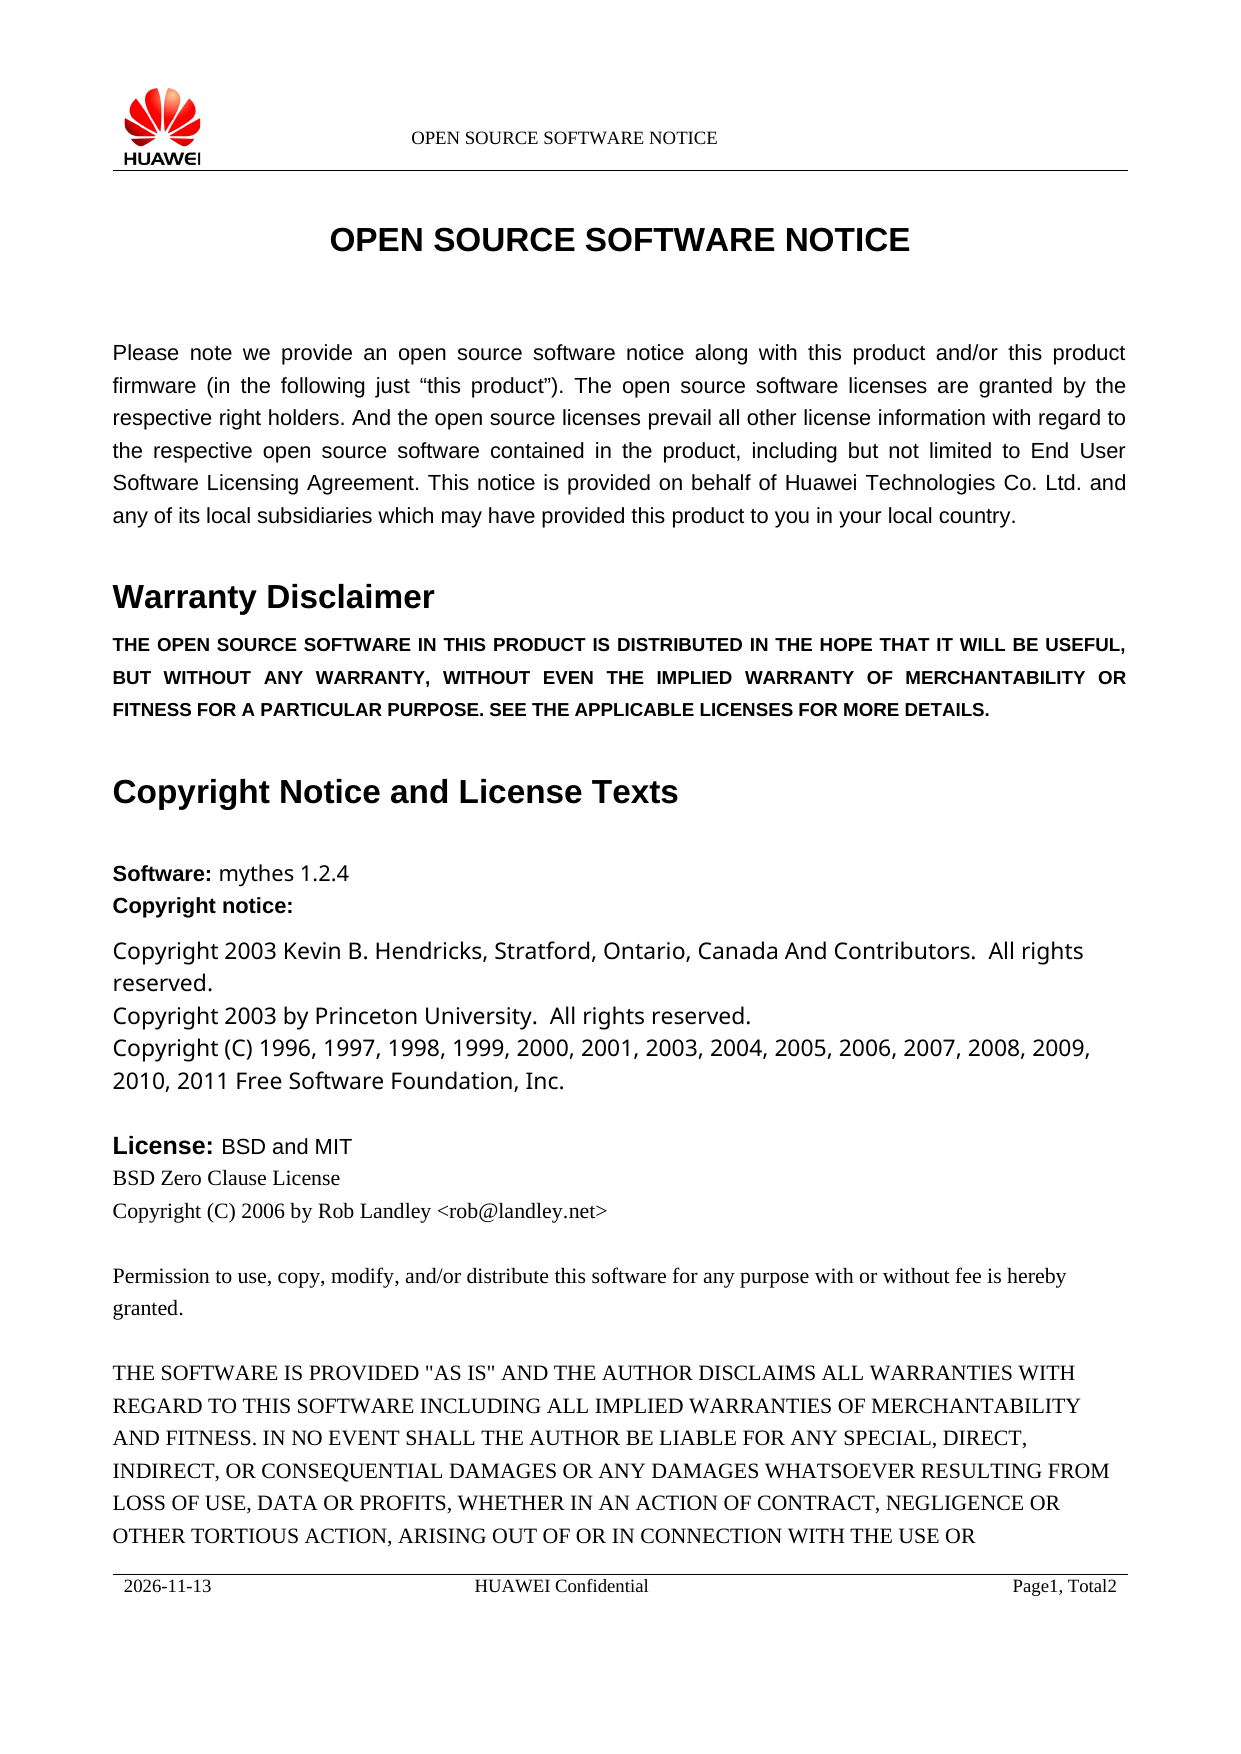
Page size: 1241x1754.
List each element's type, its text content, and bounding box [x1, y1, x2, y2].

text Please note we provide an open source software notice along with this product and/or this product firmware (in the following just “this product”). The open source software licenses are granted by the respective right holders. And the open source licenses prevail all other license information with regard to the respective open source software contained in the product, including but not limited to End User Software Licensing Agreement. This notice is provided on behalf of Huawei Technologies Co. Ltd. and any of its local subsidiaries which may have provided this product to you in your local country. [112, 336, 1128, 531]
text License: BSD and MIT [112, 1129, 1128, 1161]
text Copyright Notice and License Texts [112, 759, 1128, 824]
text OPEN SOURCE SOFTWARE NOTICE [112, 206, 1128, 271]
title Software: mythes 1.2.4 [112, 856, 1128, 889]
text Copyright notice: [112, 889, 1128, 921]
text Copyright 2003 Kevin B. Hendricks, Stratford, Ontario, Canada And Contributors. All rights reserved. Copyright 2003 by Princeton University. All rights reserved. Copyright (C) 1996, 1997, 1998, 1999, 2000, 2001, 2003, 2004, 2005, 2006, 2007, 2008, 2009, 2010, 2011 Free Software Foundation, Inc. [112, 934, 1128, 1129]
text The open source software in this product is distributed in the hope that it will be useful, but WITHOUT ANY WARRANTY, without even the implied warranty of MERCHANTABILITY or FITNESS FOR A PARTICULAR PURPOSE. See the applicable licenses for more details. [112, 629, 1128, 726]
picture [124, 88, 201, 165]
text Warranty Disclaimer [112, 564, 1128, 629]
